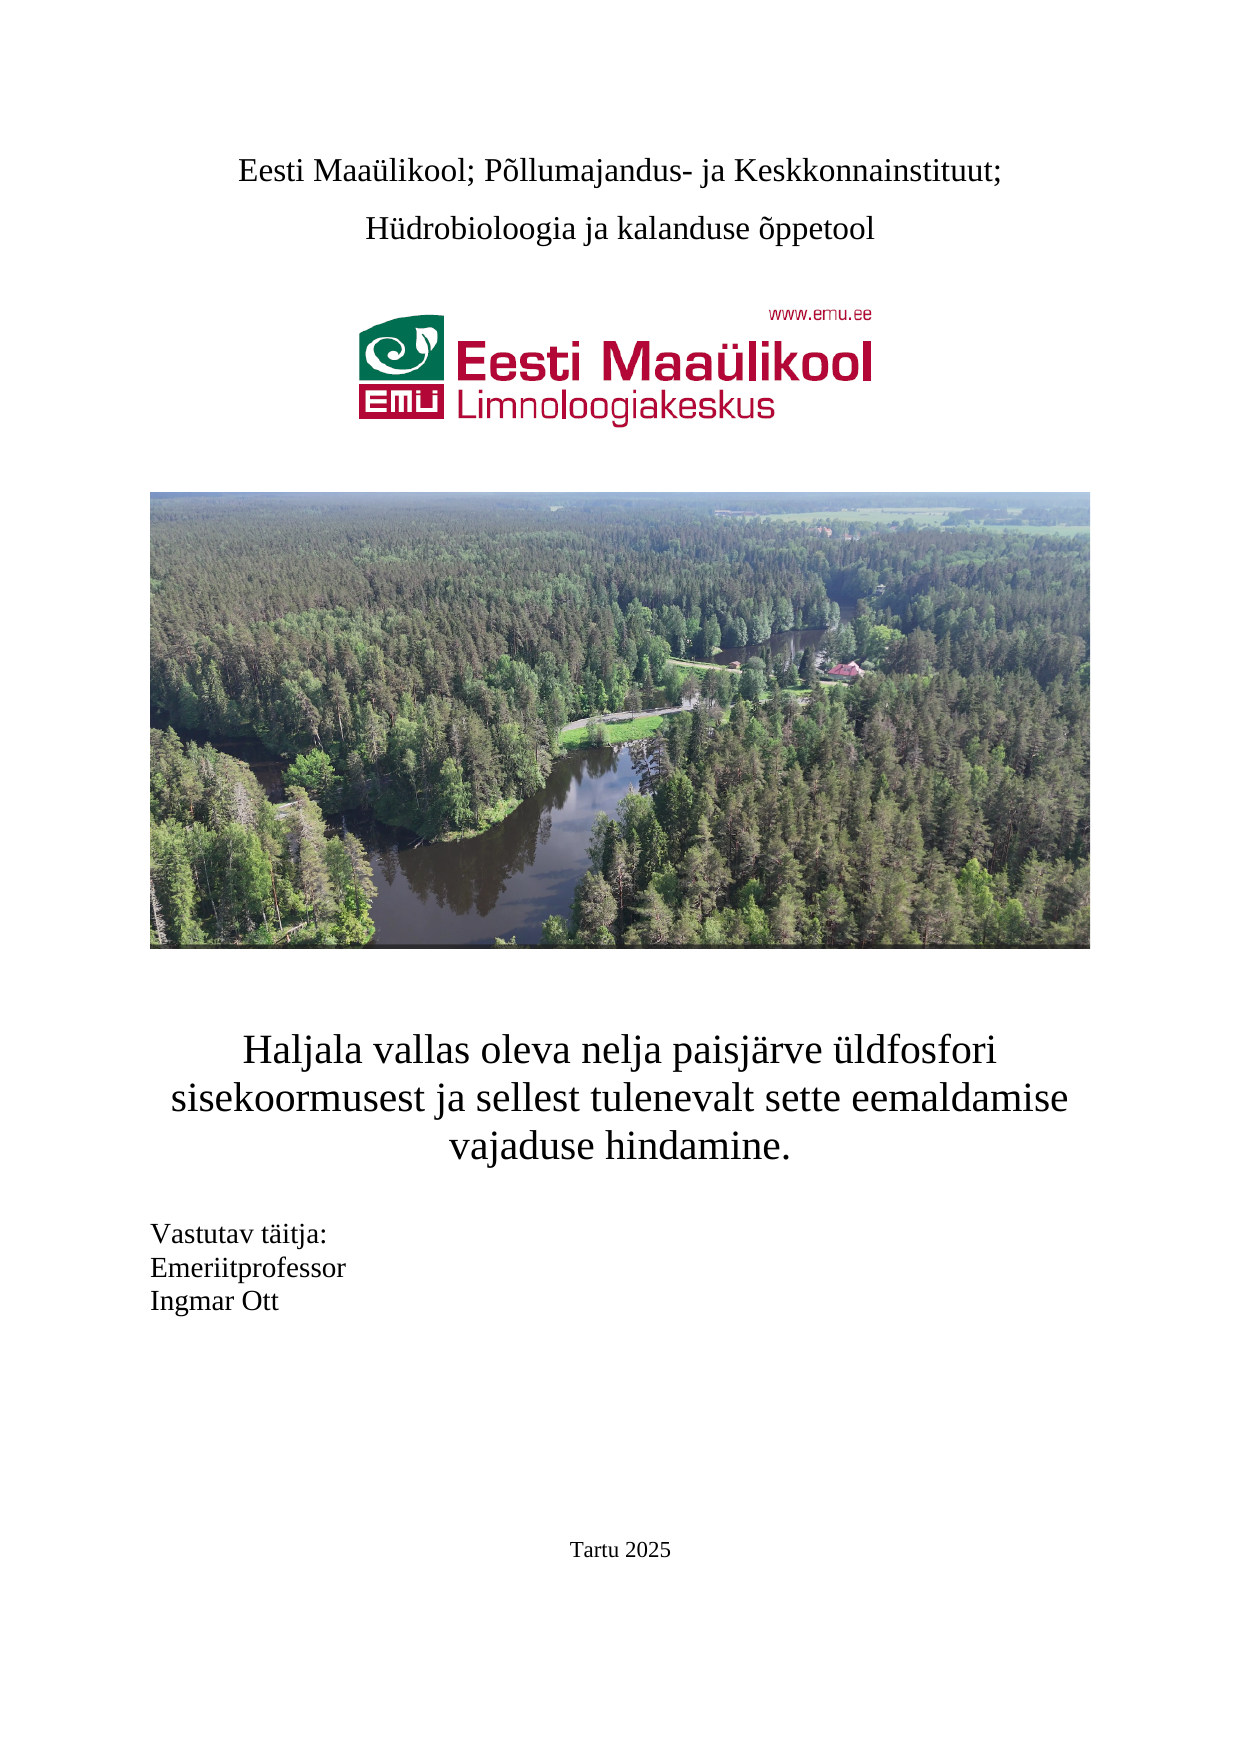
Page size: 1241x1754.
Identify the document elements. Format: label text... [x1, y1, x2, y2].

text Haljala vallas oleva nelja paisjärve üldfosfori sisekoormusest ja sellest tulenevalt sette eemaldamise vajaduse hindamine. [150, 1024, 1090, 1168]
text Hüdrobioloogia ja kalanduse õppetool [150, 208, 1090, 246]
text Emeriitprofessor [150, 1250, 1090, 1283]
text Eesti Maaülikool; Põllumajandus- ja Keskkonnainstituut; [150, 150, 1090, 188]
text Tartu 2025 [150, 1536, 1090, 1562]
text Vastutav täitja: [150, 1216, 1090, 1250]
text Ingmar Ott [150, 1283, 1090, 1317]
picture [150, 492, 1091, 949]
